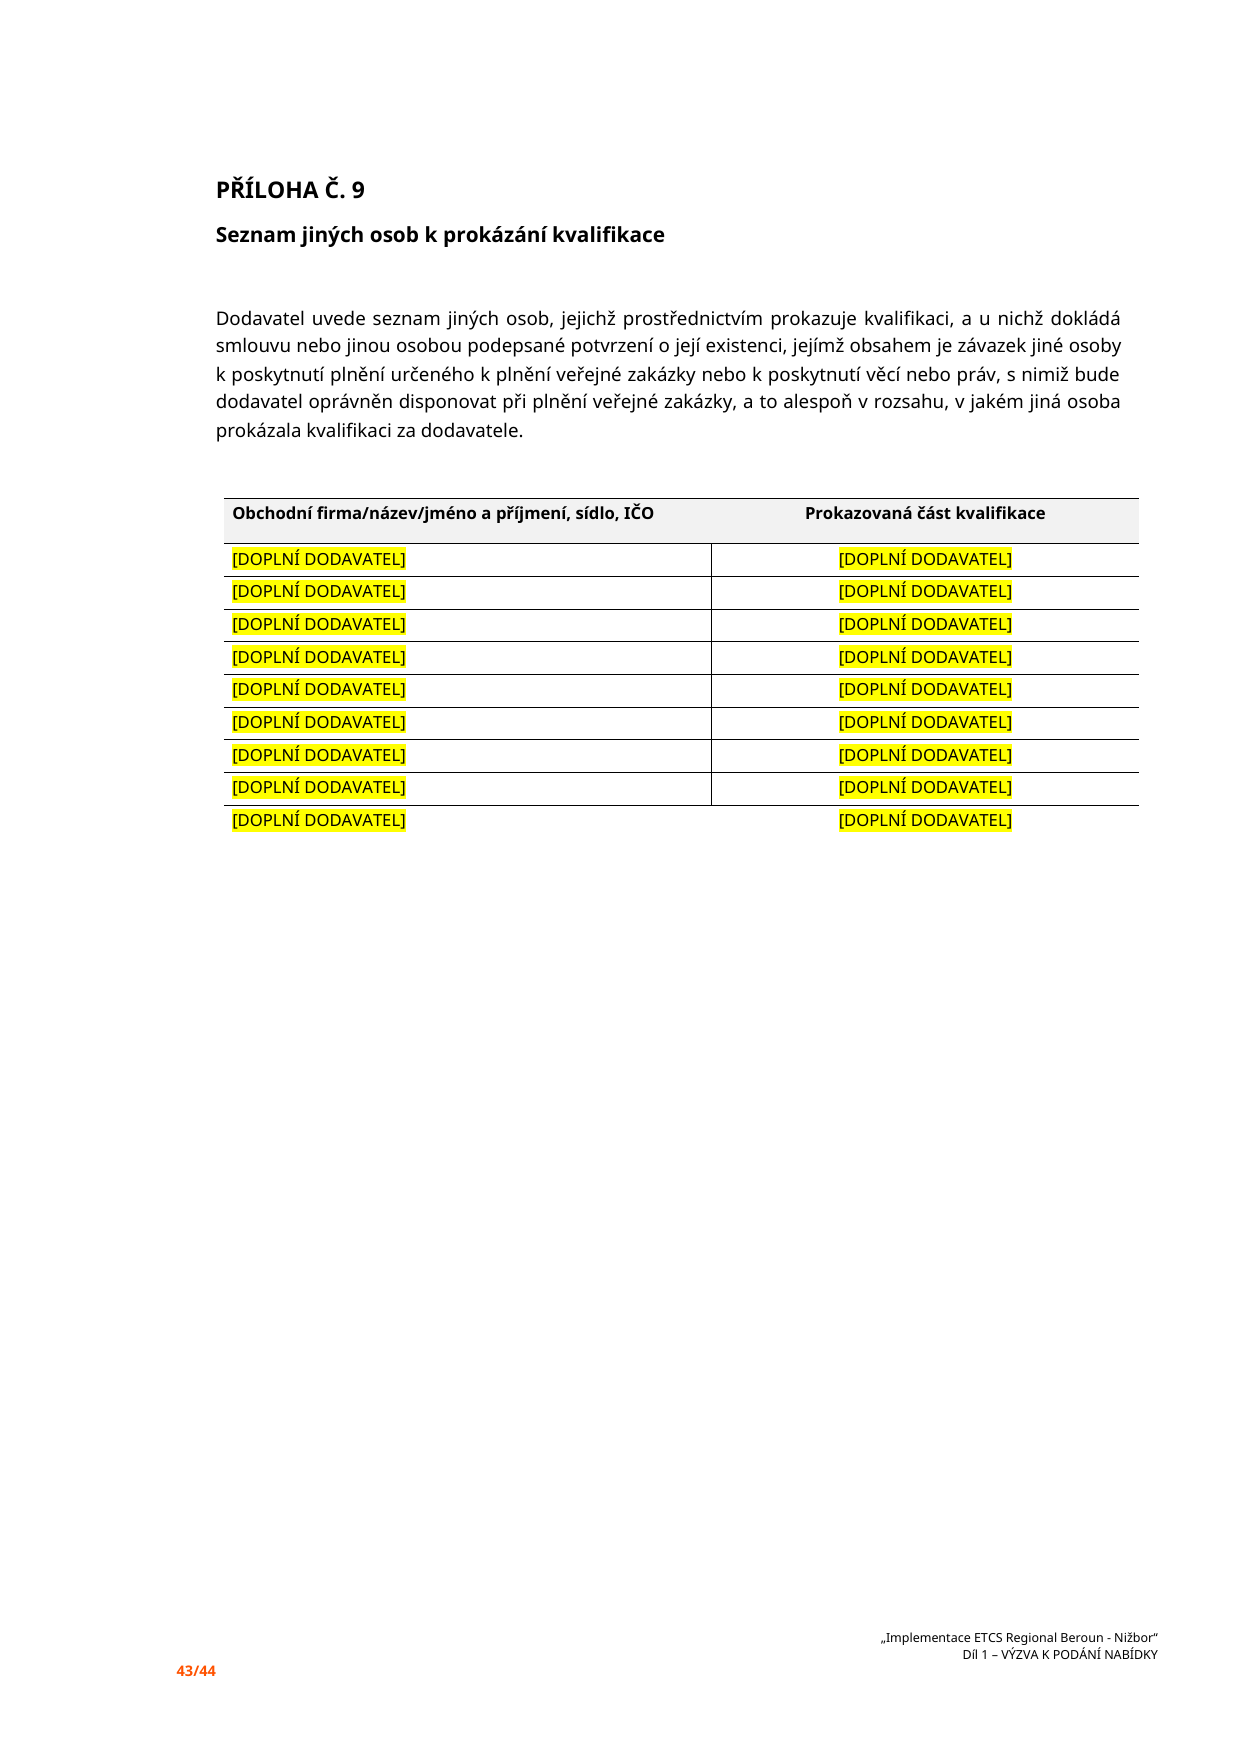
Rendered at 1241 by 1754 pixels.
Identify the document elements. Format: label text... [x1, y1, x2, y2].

table_cell [DOPLNÍ DODAVATEL] [224, 806, 711, 837]
table_cell [DOPLNÍ DODAVATEL] [224, 544, 711, 576]
table_cell [DOPLNÍ DODAVATEL] [224, 740, 711, 772]
table_cell [DOPLNÍ DODAVATEL] [224, 642, 711, 674]
table_cell [DOPLNÍ DODAVATEL] [712, 642, 1139, 674]
table_header Prokazovaná část kvalifikace [711, 499, 1139, 543]
text Seznam jiných osob k prokázání kvalifikace [216, 221, 1122, 249]
table_cell [DOPLNÍ DODAVATEL] [224, 773, 711, 805]
text Příloha č. 9 [216, 174, 1122, 205]
table_cell [DOPLNÍ DODAVATEL] [711, 806, 1139, 837]
table_cell [DOPLNÍ DODAVATEL] [712, 544, 1139, 576]
table_cell [DOPLNÍ DODAVATEL] [224, 610, 711, 641]
table_header Obchodní firma/název/jméno a příjmení, sídlo, IČO [224, 499, 711, 543]
table_cell [DOPLNÍ DODAVATEL] [712, 577, 1139, 608]
table_cell [DOPLNÍ DODAVATEL] [224, 708, 711, 739]
table_cell [DOPLNÍ DODAVATEL] [712, 773, 1139, 805]
table_cell [DOPLNÍ DODAVATEL] [224, 675, 711, 707]
table_cell [DOPLNÍ DODAVATEL] [712, 708, 1139, 739]
text Dodavatel uvede seznam jiných osob, jejichž prostřednictvím prokazuje kvalifikaci, a u nichž dokládá smlouvu nebo jinou osobou podepsané potvrzení o její existenci, jejímž obsahem je závazek jiné osoby k poskytnutí plnění určeného k plnění veřejné zakázky nebo k poskytnutí věcí nebo práv, s nimiž bude dodavatel oprávněn disponovat při plnění veřejné zakázky, a to alespoň v rozsahu, v jakém jiná osoba prokázala kvalifikaci za dodavatele. [216, 305, 1122, 442]
table_cell [DOPLNÍ DODAVATEL] [712, 610, 1139, 641]
table_cell [DOPLNÍ DODAVATEL] [224, 577, 711, 608]
table_cell [DOPLNÍ DODAVATEL] [712, 740, 1139, 772]
table_cell [DOPLNÍ DODAVATEL] [712, 675, 1139, 707]
